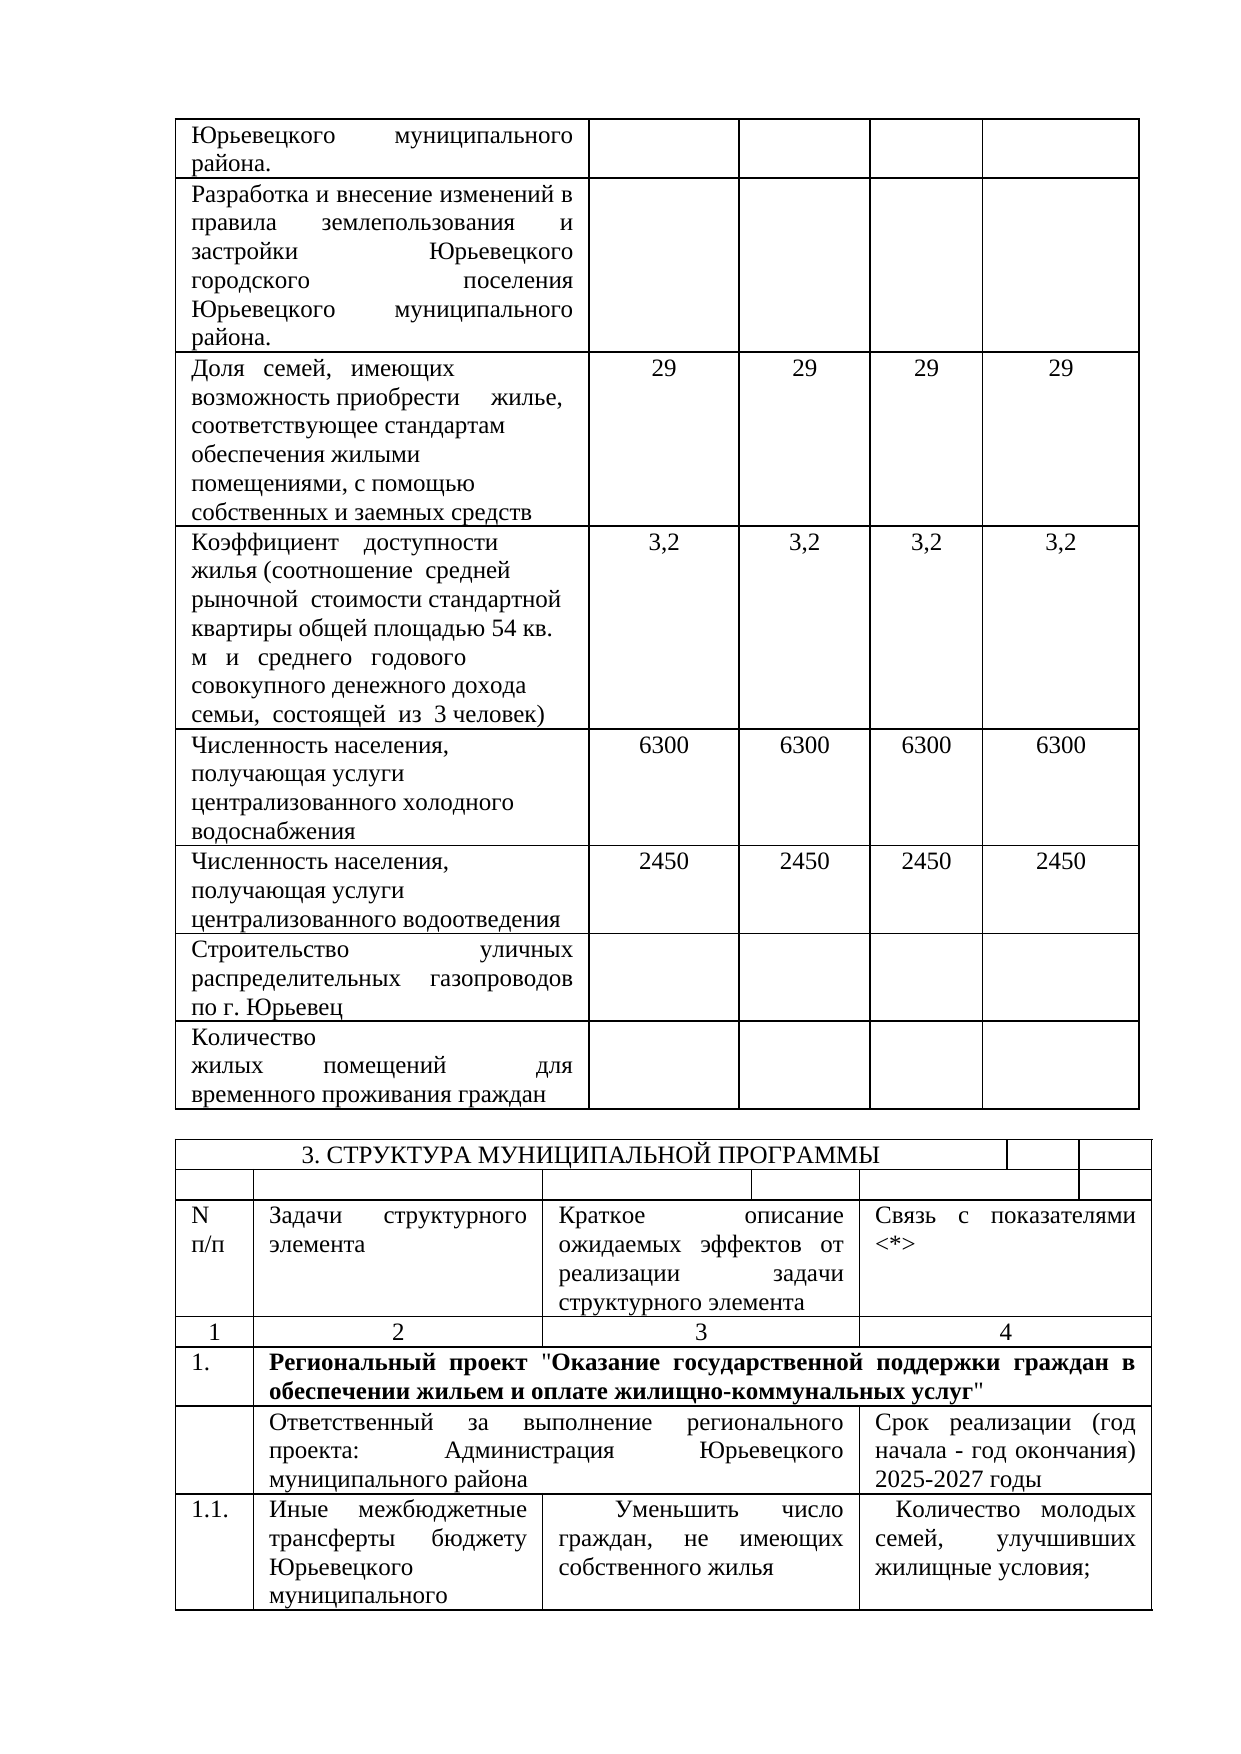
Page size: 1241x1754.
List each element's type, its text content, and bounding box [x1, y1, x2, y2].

table_cell [176, 1170, 253, 1199]
table_cell 6300 [740, 730, 869, 845]
table_cell [590, 120, 738, 177]
table_cell 2450 [590, 846, 738, 932]
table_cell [860, 1495, 1151, 1609]
table_cell Связь с показателями <*> [860, 1201, 1151, 1316]
table_cell [740, 179, 869, 351]
table_cell [871, 120, 982, 177]
table_cell [752, 1170, 859, 1199]
table_cell Строительство уличных распределительных газопроводов по г. Юрьевец [176, 934, 588, 1020]
table_cell Задачи структурного элемента [254, 1201, 542, 1316]
table_cell 29 [740, 353, 869, 525]
table_cell [590, 934, 738, 1020]
table_cell [1080, 1170, 1151, 1199]
table_cell 3,2 [740, 527, 869, 728]
table_cell [740, 120, 869, 177]
table_cell [176, 1407, 253, 1493]
table_cell 29 [590, 353, 738, 525]
table_cell 4 [860, 1317, 1151, 1346]
table_cell [983, 120, 1138, 177]
table_cell 29 [871, 353, 982, 525]
table_header 3. СТРУКТУРА МУНИЦИПАЛЬНОЙ ПРОГРАММЫ [176, 1140, 1006, 1169]
table_cell [254, 1170, 542, 1199]
table_cell N п/п [176, 1201, 253, 1316]
table_cell 3,2 [590, 527, 738, 728]
table_cell 1. [176, 1348, 253, 1405]
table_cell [254, 1495, 542, 1609]
table_cell [983, 179, 1138, 351]
table_cell 1.1. [176, 1495, 253, 1609]
table_cell 2450 [983, 846, 1138, 932]
table_cell 2 [254, 1317, 542, 1346]
table_header [1008, 1140, 1078, 1169]
table_cell Разработка и внесение изменений в правила землепользования и застройки Юрьевецкого городского поселения Юрьевецкого муниципального района. [176, 179, 588, 351]
table_cell [983, 1022, 1138, 1108]
table_cell [983, 934, 1138, 1020]
table_cell [871, 179, 982, 351]
table_cell 2450 [740, 846, 869, 932]
table_cell 6300 [983, 730, 1138, 845]
table_header [1080, 1140, 1151, 1169]
table_cell [871, 934, 982, 1020]
table_cell 3,2 [983, 527, 1138, 728]
table_cell 2450 [871, 846, 982, 932]
table_cell [871, 1022, 982, 1108]
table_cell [543, 1495, 859, 1609]
table_cell 3 [543, 1317, 859, 1346]
table_cell 29 [983, 353, 1138, 525]
table_cell [740, 934, 869, 1020]
table_cell Численность населения, получающая услуги централизованного водоотведения [176, 846, 588, 932]
table_cell [543, 1170, 751, 1199]
table_cell 1 [176, 1317, 253, 1346]
table_cell [590, 179, 738, 351]
table_cell 6300 [590, 730, 738, 845]
table_cell Количество жилых помещений для временного проживания граждан [176, 1022, 588, 1108]
table_cell 3,2 [871, 527, 982, 728]
table_cell Срок реализации (год начала - год окончания) 2025-2027 годы [860, 1407, 1151, 1493]
table_cell Численность населения, получающая услуги централизованного холодного водоснабжения [176, 730, 588, 845]
table_cell [590, 1022, 738, 1108]
table_cell 6300 [871, 730, 982, 845]
table_cell [860, 1170, 1078, 1199]
table_cell Доля семей, имеющих возможность приобрести жилье, соответствующее стандартам обеспечения жилыми помещениями, с помощью собственных и заемных средств [176, 353, 588, 525]
table_cell Коэффициент доступности жилья (соотношение средней рыночной стоимости стандартной квартиры общей площадью 54 кв. м и среднего годового совокупного денежного дохода семьи, состоящей из 3 человек) [176, 527, 588, 728]
table_cell Региональный проект "Оказание государственной поддержки граждан в обеспечении жильем и оплате жилищно-коммунальных услуг" [254, 1348, 1151, 1405]
table_cell Краткое описание ожидаемых эффектов от реализации задачи структурного элемента [543, 1201, 859, 1316]
table_cell Ответственный за выполнение регионального проекта: Администрация Юрьевецкого муниципального района [254, 1407, 859, 1493]
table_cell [176, 120, 588, 177]
table_cell [740, 1022, 869, 1108]
